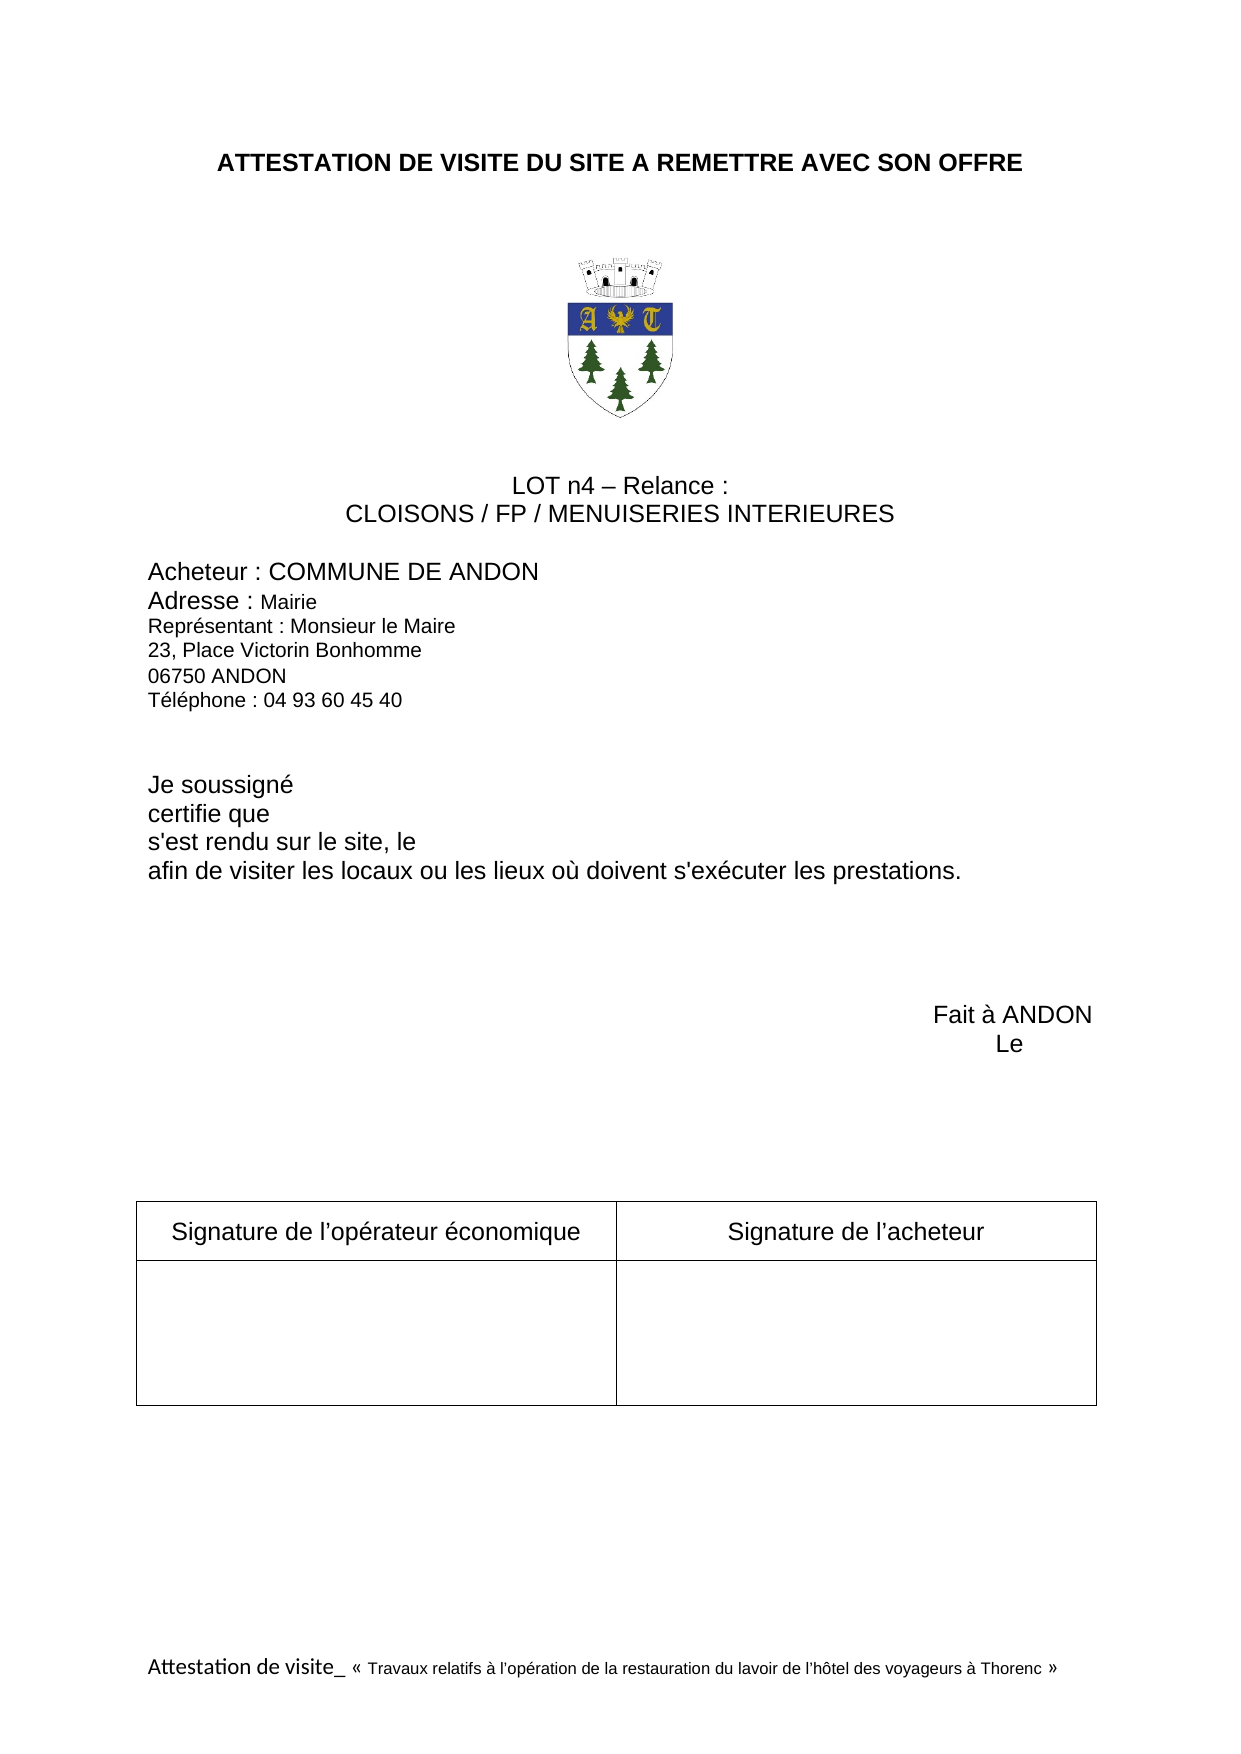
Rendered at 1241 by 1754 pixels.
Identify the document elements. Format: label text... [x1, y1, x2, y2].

text Acheteur : COMMUNE DE ANDON [148, 557, 1093, 586]
text 06750 ANDON [148, 664, 1081, 688]
table_cell [617, 1261, 1096, 1405]
table_header Signature de l’acheteur [617, 1202, 1096, 1260]
text Le [148, 1028, 1093, 1057]
text LOT n4 – Relance : [148, 471, 1093, 499]
picture [546, 233, 694, 442]
text CLOISONS / FP / MENUISERIES INTERIEURES [148, 499, 1093, 528]
text ATTESTATION DE VISITE DU SITE A REMETTRE AVEC SON OFFRE [148, 148, 1093, 176]
text Fait à ANDON [148, 1000, 1093, 1028]
table_header Signature de l’opérateur économique [137, 1202, 616, 1260]
text afin de visiter les locaux ou les lieux où doivent s'exécuter les prestations. [148, 856, 1093, 885]
table_cell [137, 1261, 616, 1405]
text certifie que [148, 798, 1093, 827]
text Adresse : Mairie [148, 586, 1093, 614]
text s'est rendu sur le site, le [148, 827, 1093, 856]
text Je soussigné [148, 770, 1093, 798]
text Téléphone : 04 93 60 45 40 [148, 688, 1081, 712]
text 23, Place Victorin Bonhomme [148, 638, 1074, 662]
text Représentant : Monsieur le Maire [148, 614, 1081, 638]
